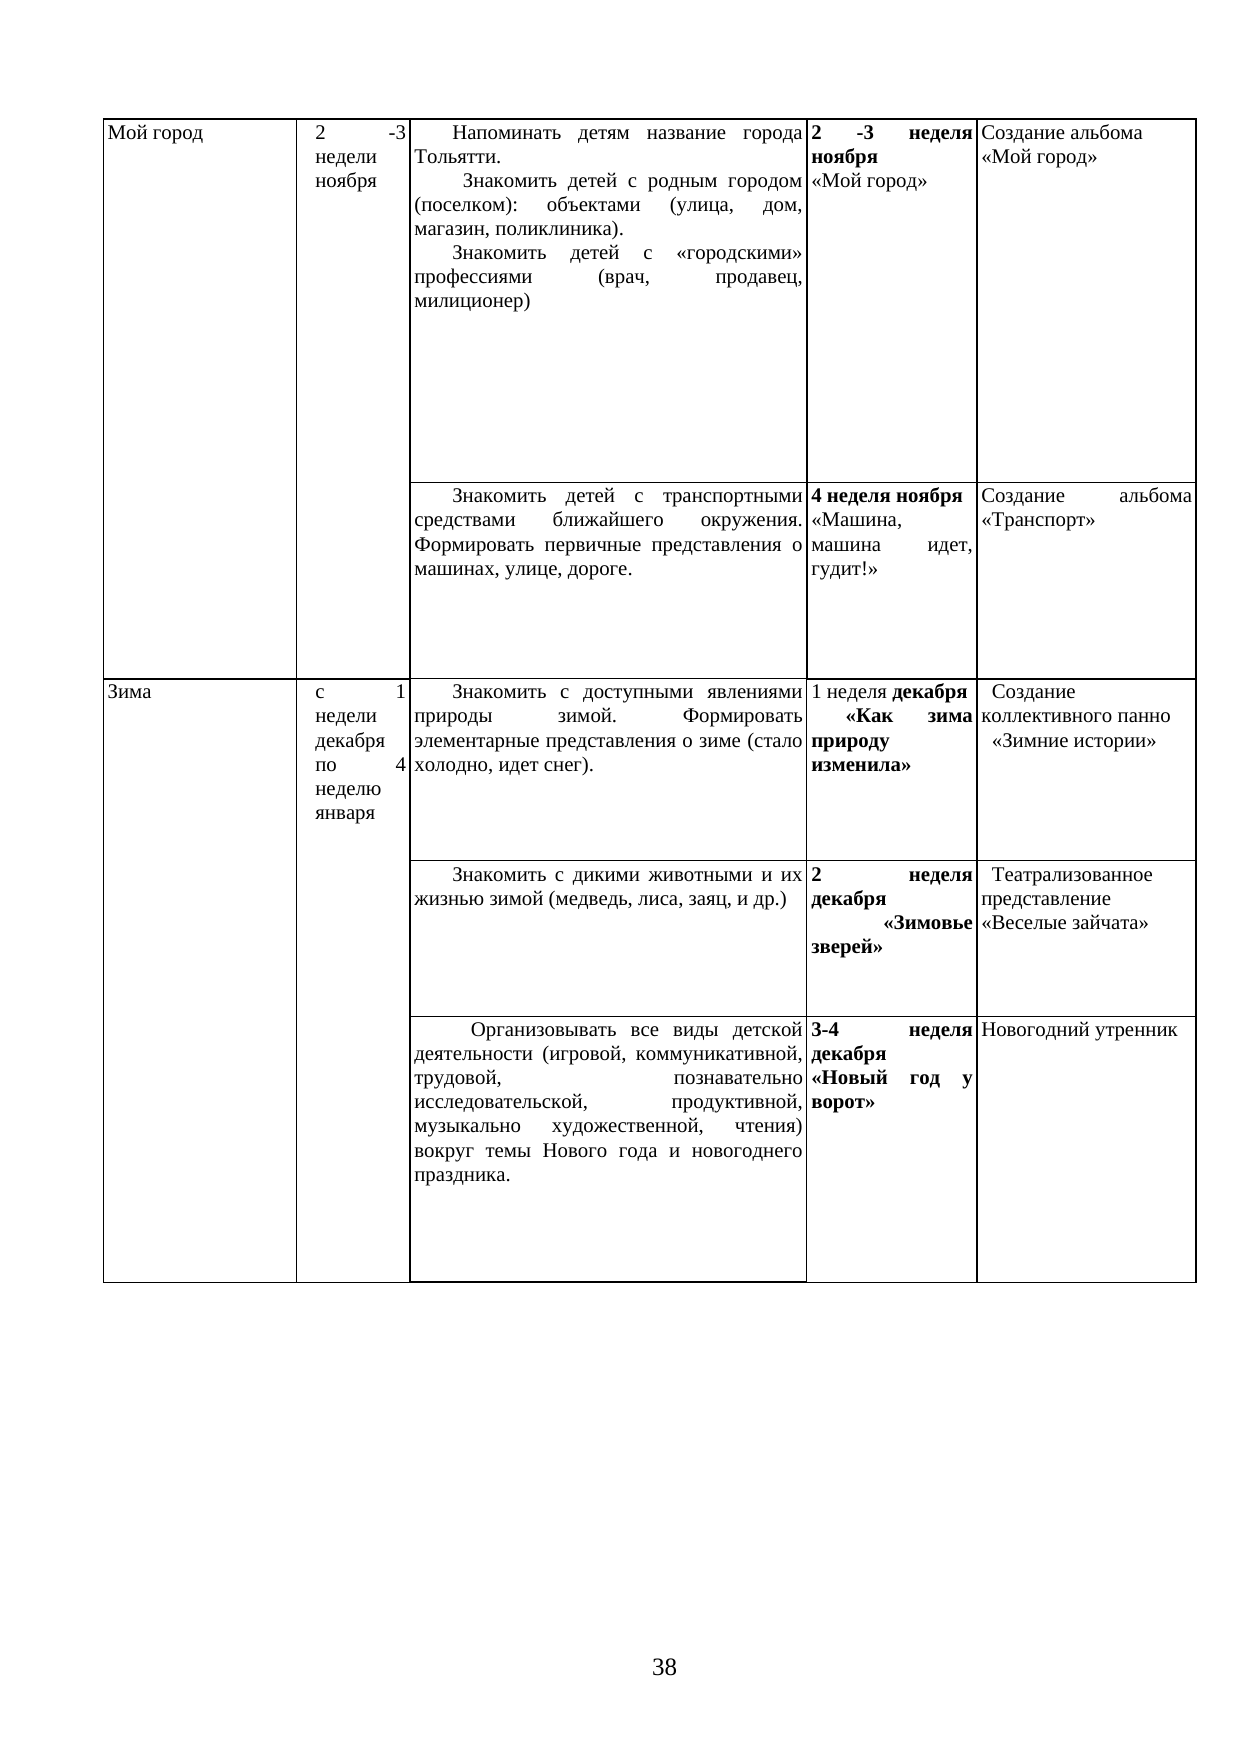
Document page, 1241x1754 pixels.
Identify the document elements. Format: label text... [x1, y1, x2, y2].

table_cell 3-4 неделя декабря «Новый год у ворот» [807, 1017, 976, 1281]
table_cell Знакомить с дикими животными и их жизнью зимой (медведь, лиса, заяц, и др.) [411, 861, 806, 1016]
table_cell 4 неделя ноября «Машина, машина идет, гудит!» [808, 483, 976, 678]
table_cell 1 неделя декабря «Как зима природу изменила» [807, 680, 976, 860]
table_cell Театрализованное представление «Веселые зайчата» [978, 861, 1195, 1016]
table_cell 2 -3 неделя ноября «Мой город» [808, 120, 976, 482]
table_cell Создание коллективного панно «Зимние истории» [978, 680, 1195, 860]
table_cell Знакомить с доступными явлениями природы зимой. Формировать элементарные представления о зиме (стало холодно, идет снег). [411, 679, 806, 860]
table_cell с 1 недели декабря по 4 неделю января [297, 680, 409, 1281]
table_cell 2 неделя декабря «Зимовье зверей» [807, 861, 976, 1016]
table_cell Организовывать все виды детской деятельности (игровой, коммуникативной, трудовой, познавательно исследовательской, продуктивной, музыкально художественной, чтения) вокруг темы Нового года и новогоднего праздника. [411, 1017, 806, 1281]
table_cell Новогодний утренник [978, 1017, 1195, 1281]
table_cell 2 -3 недели ноября [297, 120, 409, 678]
table_cell Создание альбома «Транспорт» [978, 483, 1195, 678]
table_cell Напоминать детям название города Тольятти. Знакомить детей с родным городом (поселком): объектами (улица, дом, магазин, поликлиника). Знакомить детей с «городскими» профессиями (врач, продавец, милиционер) [411, 120, 806, 482]
table_cell Мой город [104, 120, 296, 678]
table_cell Зима [104, 680, 296, 1281]
table_cell Знакомить детей с транспортными средствами ближайшего окружения. Формировать первичные представления о машинах, улице, дороге. [411, 483, 806, 678]
table_cell Создание альбома «Мой город» [978, 120, 1195, 482]
